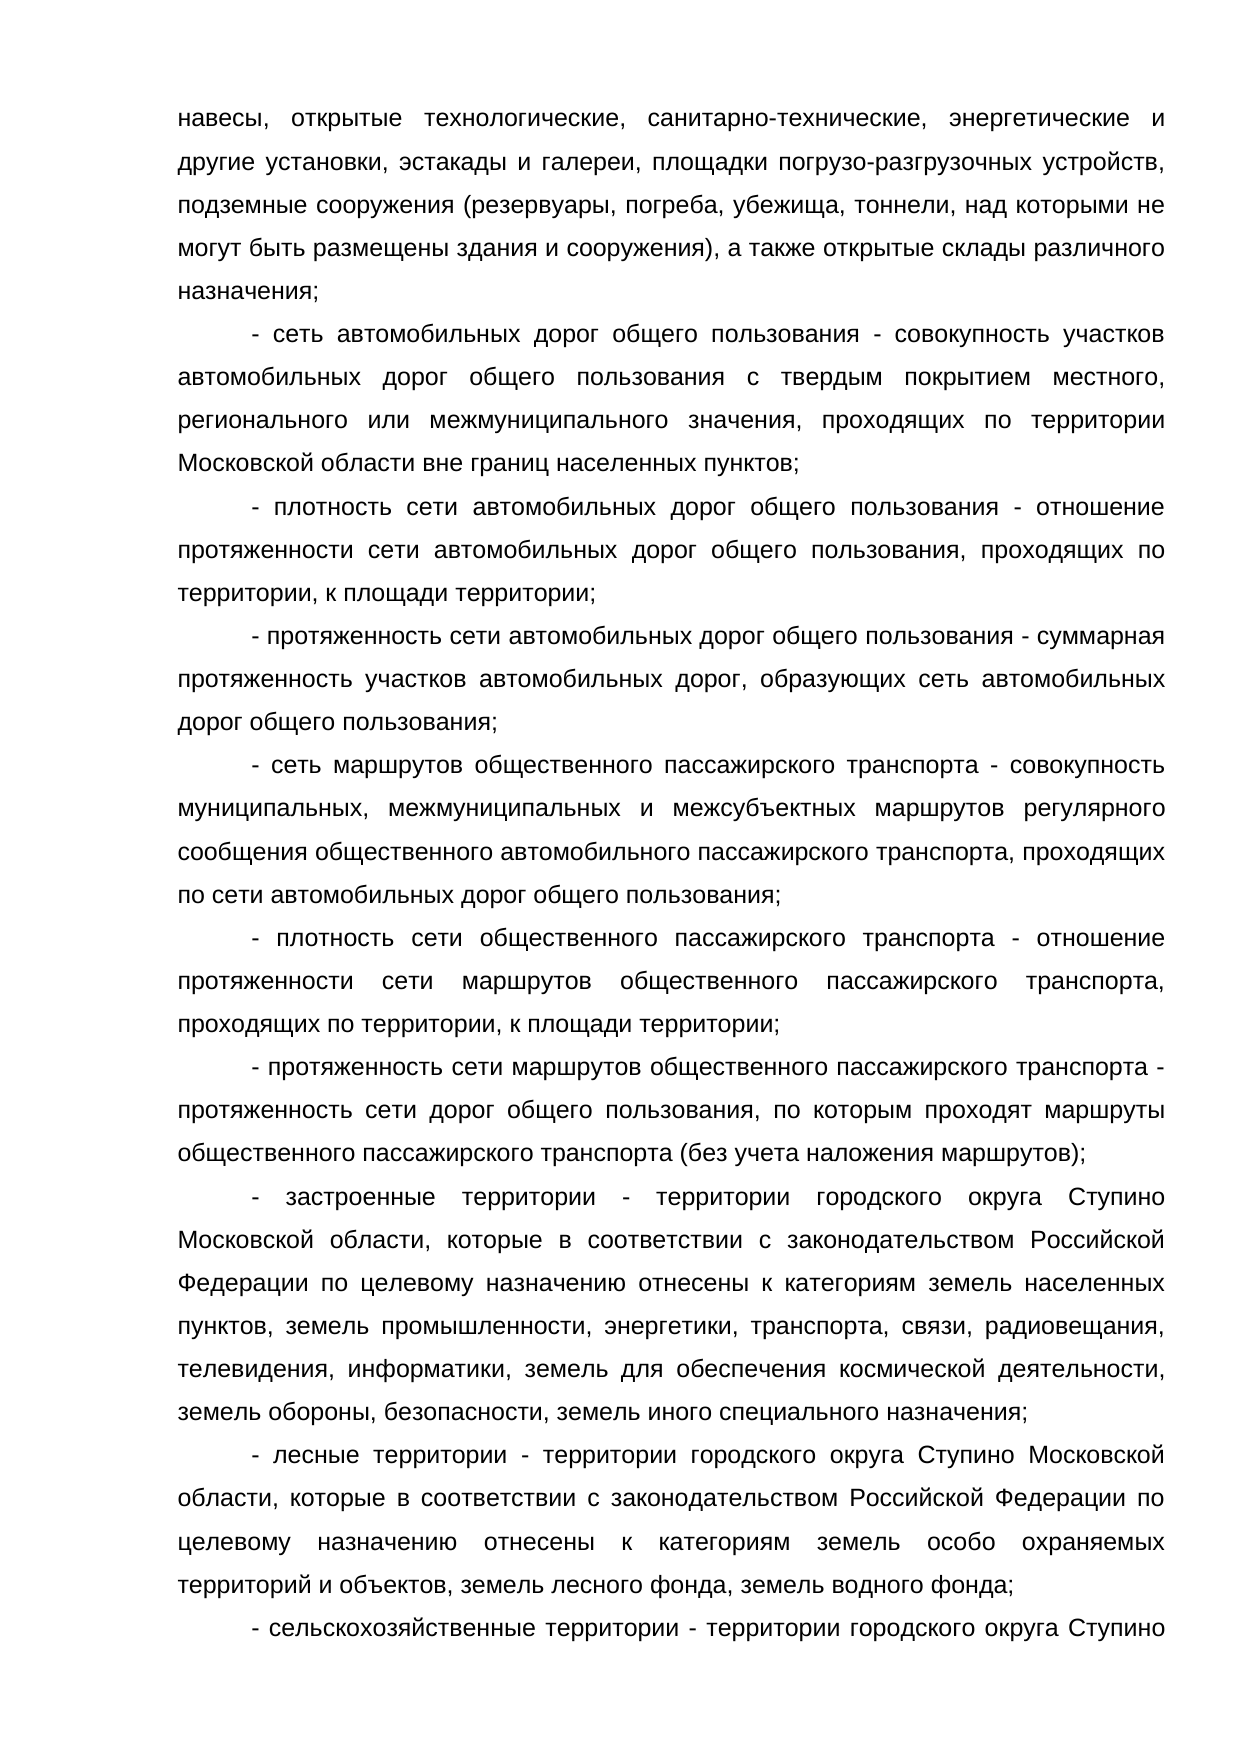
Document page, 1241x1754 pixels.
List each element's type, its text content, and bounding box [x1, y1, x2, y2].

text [177, 1613, 1166, 1642]
text - сеть маршрутов общественного пассажирского транспорта - совокупность муниципальных, межмуниципальных и межсубъектных маршрутов регулярного сообщения общественного автомобильного пассажирского транспорта, проходящих по сети автомобильных дорог общего пользования; [177, 750, 1166, 908]
text - протяженность сети маршрутов общественного пассажирского транспорта - протяженность сети дорог общего пользования, по которым проходят маршруты общественного пассажирского транспорта (без учета наложения маршрутов); [177, 1052, 1166, 1167]
text - лесные территории - территории городского округа Ступино Московской области, которые в соответствии с законодательством Российской Федерации по целевому назначению отнесены к категориям земель особо охраняемых территорий и объектов, земель лесного фонда, земель водного фонда; [177, 1440, 1166, 1598]
text - плотность сети автомобильных дорог общего пользования - отношение протяженности сети автомобильных дорог общего пользования, проходящих по территории, к площади территории; [177, 492, 1166, 607]
text - плотность сети общественного пассажирского транспорта - отношение протяженности сети маршрутов общественного пассажирского транспорта, проходящих по территории, к площади территории; [177, 923, 1166, 1038]
text - застроенные территории - территории городского округа Ступино Московской области, которые в соответствии с законодательством Российской Федерации по целевому назначению отнесены к категориям земель населенных пунктов, земель промышленности, энергетики, транспорта, связи, радиовещания, телевидения, информатики, земель для обеспечения космической деятельности, земель обороны, безопасности, земель иного специального назначения; [177, 1182, 1166, 1426]
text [177, 103, 1166, 305]
text - протяженность сети автомобильных дорог общего пользования - суммарная протяженность участков автомобильных дорог, образующих сеть автомобильных дорог общего пользования; [177, 621, 1166, 736]
text - сеть автомобильных дорог общего пользования - совокупность участков автомобильных дорог общего пользования с твердым покрытием местного, регионального или межмуниципального значения, проходящих по территории Московской области вне границ населенных пунктов; [177, 319, 1166, 477]
